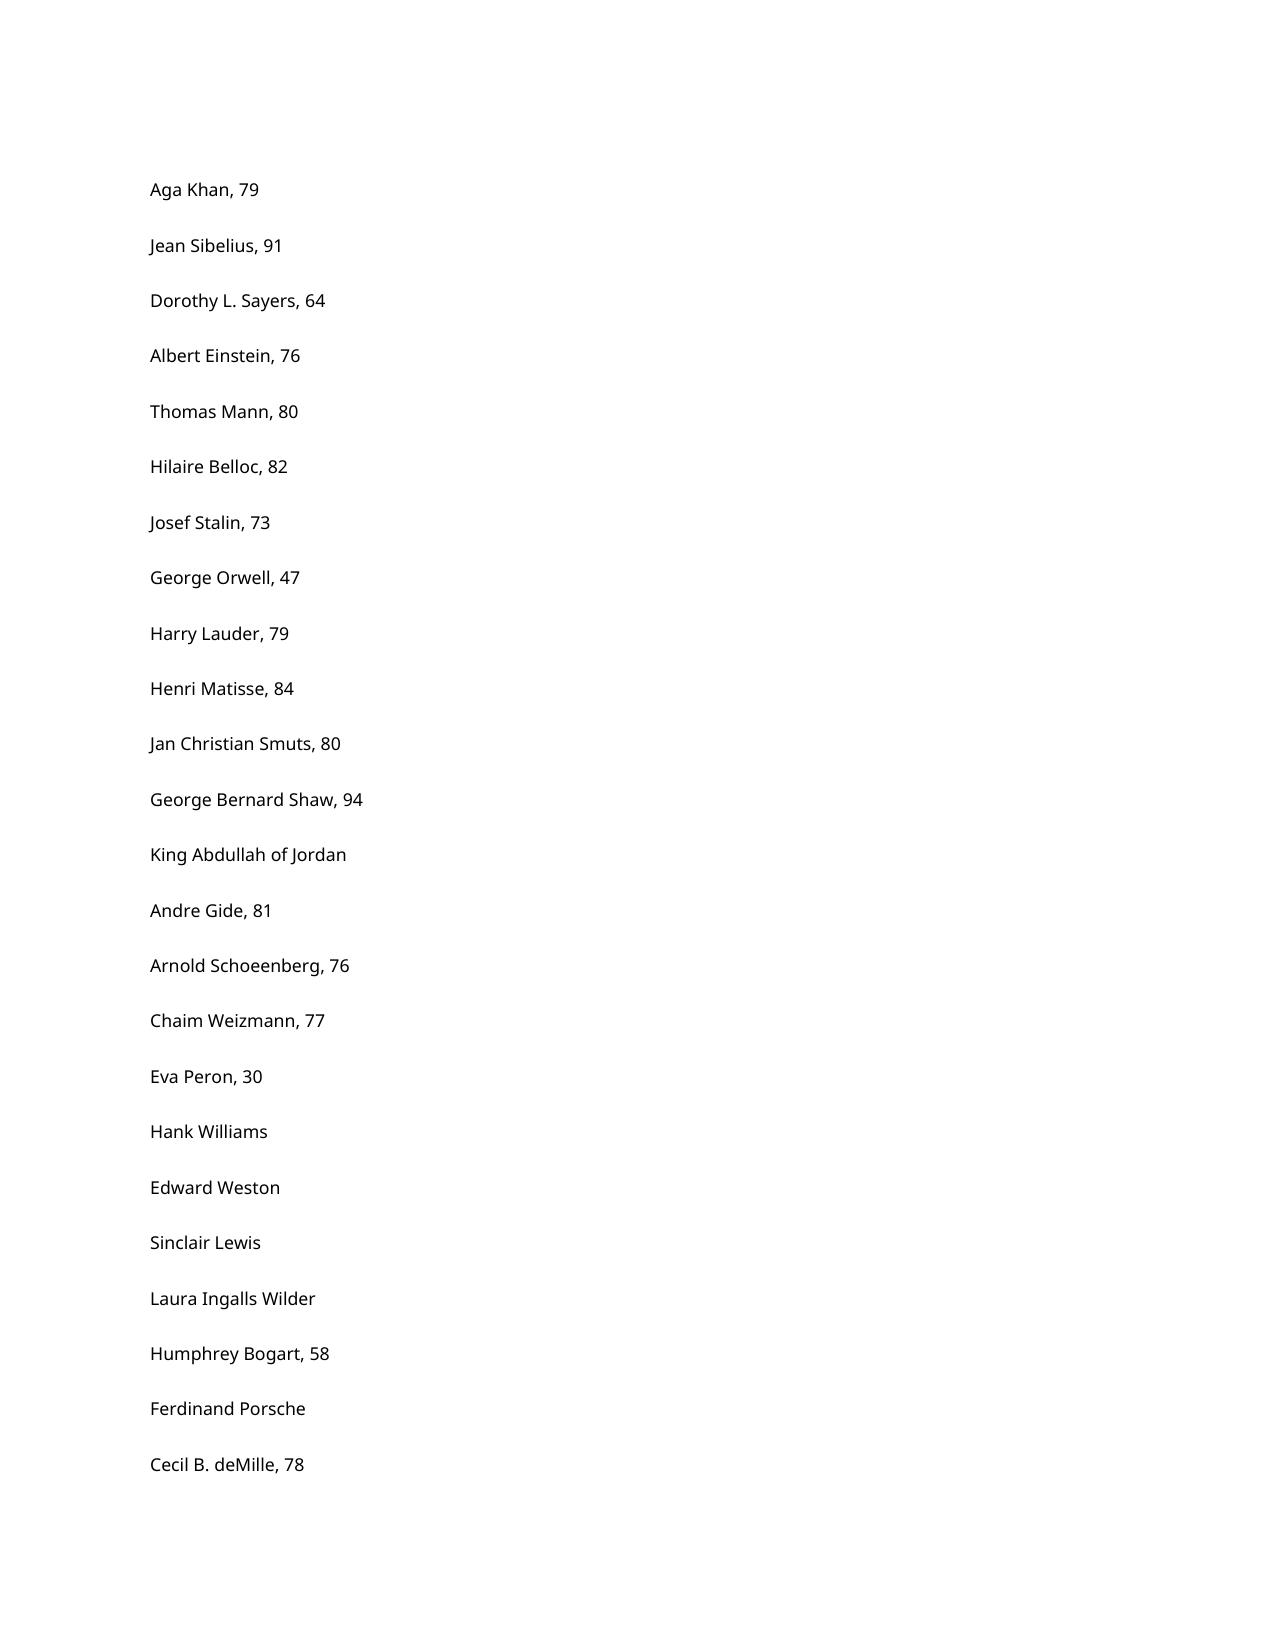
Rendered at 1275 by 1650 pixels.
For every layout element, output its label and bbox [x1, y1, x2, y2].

text [150, 150, 1125, 1476]
